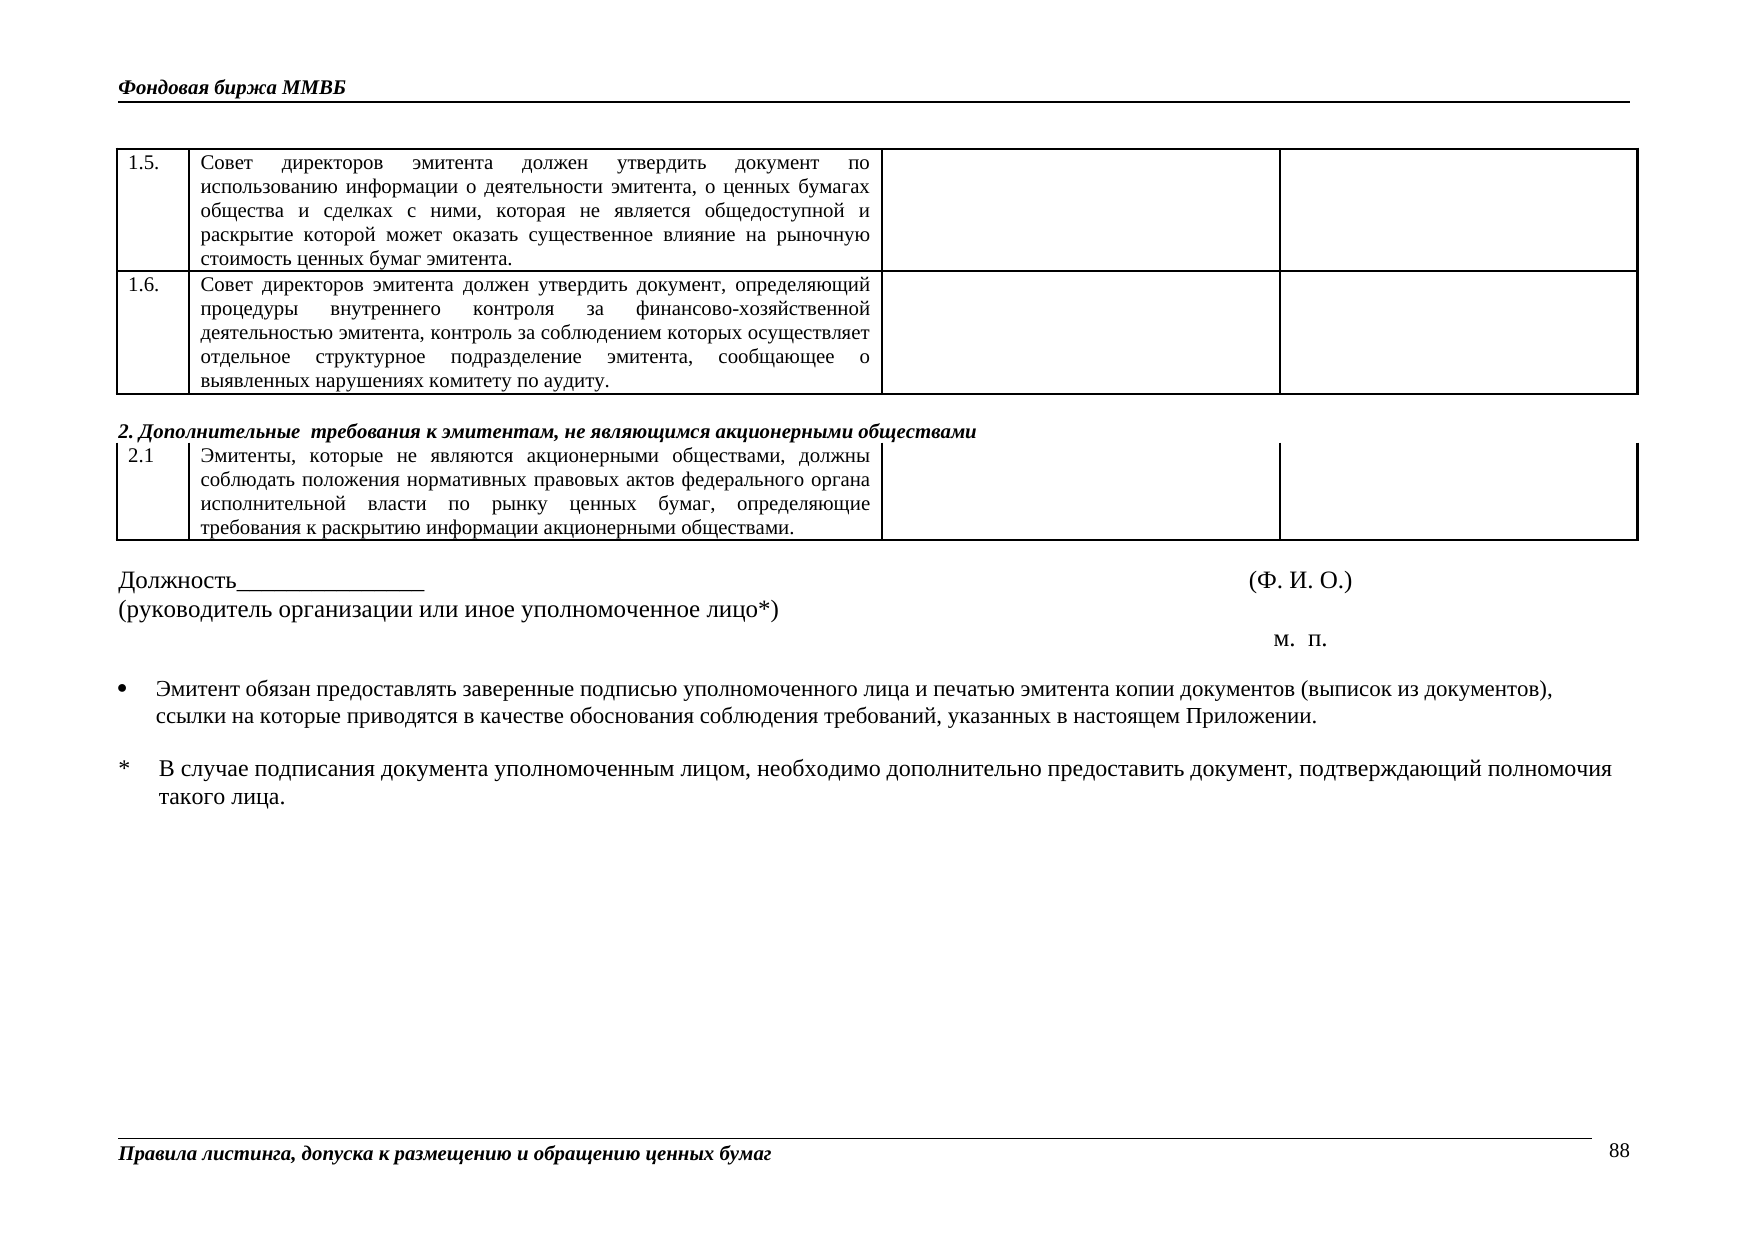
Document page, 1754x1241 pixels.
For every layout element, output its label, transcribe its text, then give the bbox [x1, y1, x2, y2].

table_header [1281, 443, 1636, 539]
table_header 2.1 [118, 443, 188, 539]
table_cell [883, 150, 1279, 270]
table_header [883, 443, 1279, 539]
table_cell [883, 272, 1279, 392]
list Эмитент обязан предоставлять заверенные подписью уполномоченного лица и печатью эмитента копии документов (выписок из документов), ссылки на которые приводятся в качестве обоснования соблюдения требований, указанных в настоящем Приложении. [118, 675, 1630, 728]
text * В случае подписания документа уполномоченным лицом, необходимо дополнительно предоставить документ, подтверждающий полномочия такого лица. [118, 754, 1630, 810]
table_cell 1.5. [118, 150, 188, 270]
table_header Эмитенты, которые не являются акционерными обществами, должны соблюдать положения нормативных правовых актов федерального органа исполнительной власти по рынку ценных бумаг, определяющие требования к раскрытию информации акционерными обществами. [190, 443, 881, 539]
text 2. Дополнительные требования к эмитентам, не являющимся акционерными обществами [118, 419, 1630, 443]
table_cell [1281, 150, 1636, 270]
table_cell 1.6. [118, 272, 188, 392]
table_header (Ф. И. О.) м. п. [963, 565, 1637, 651]
table_cell Совет директоров эмитента должен утвердить документ, определяющий процедуры внутреннего контроля за финансово-хозяйственной деятельностью эмитента, контроль за соблюдением которых осуществляет отдельное структурное подразделение эмитента, сообщающее о выявленных нарушениях комитету по аудиту. [190, 272, 881, 392]
table_cell Совет директоров эмитента должен утвердить документ по использованию информации о деятельности эмитента, о ценных бумагах общества и сделках с ними, которая не является общедоступной и раскрытие которой может оказать существенное влияние на рыночную стоимость ценных бумаг эмитента. [190, 150, 881, 270]
table_header Должность_______________ (руководитель организации или иное уполномоченное лицо*) [107, 565, 963, 651]
table_cell [1281, 272, 1636, 392]
